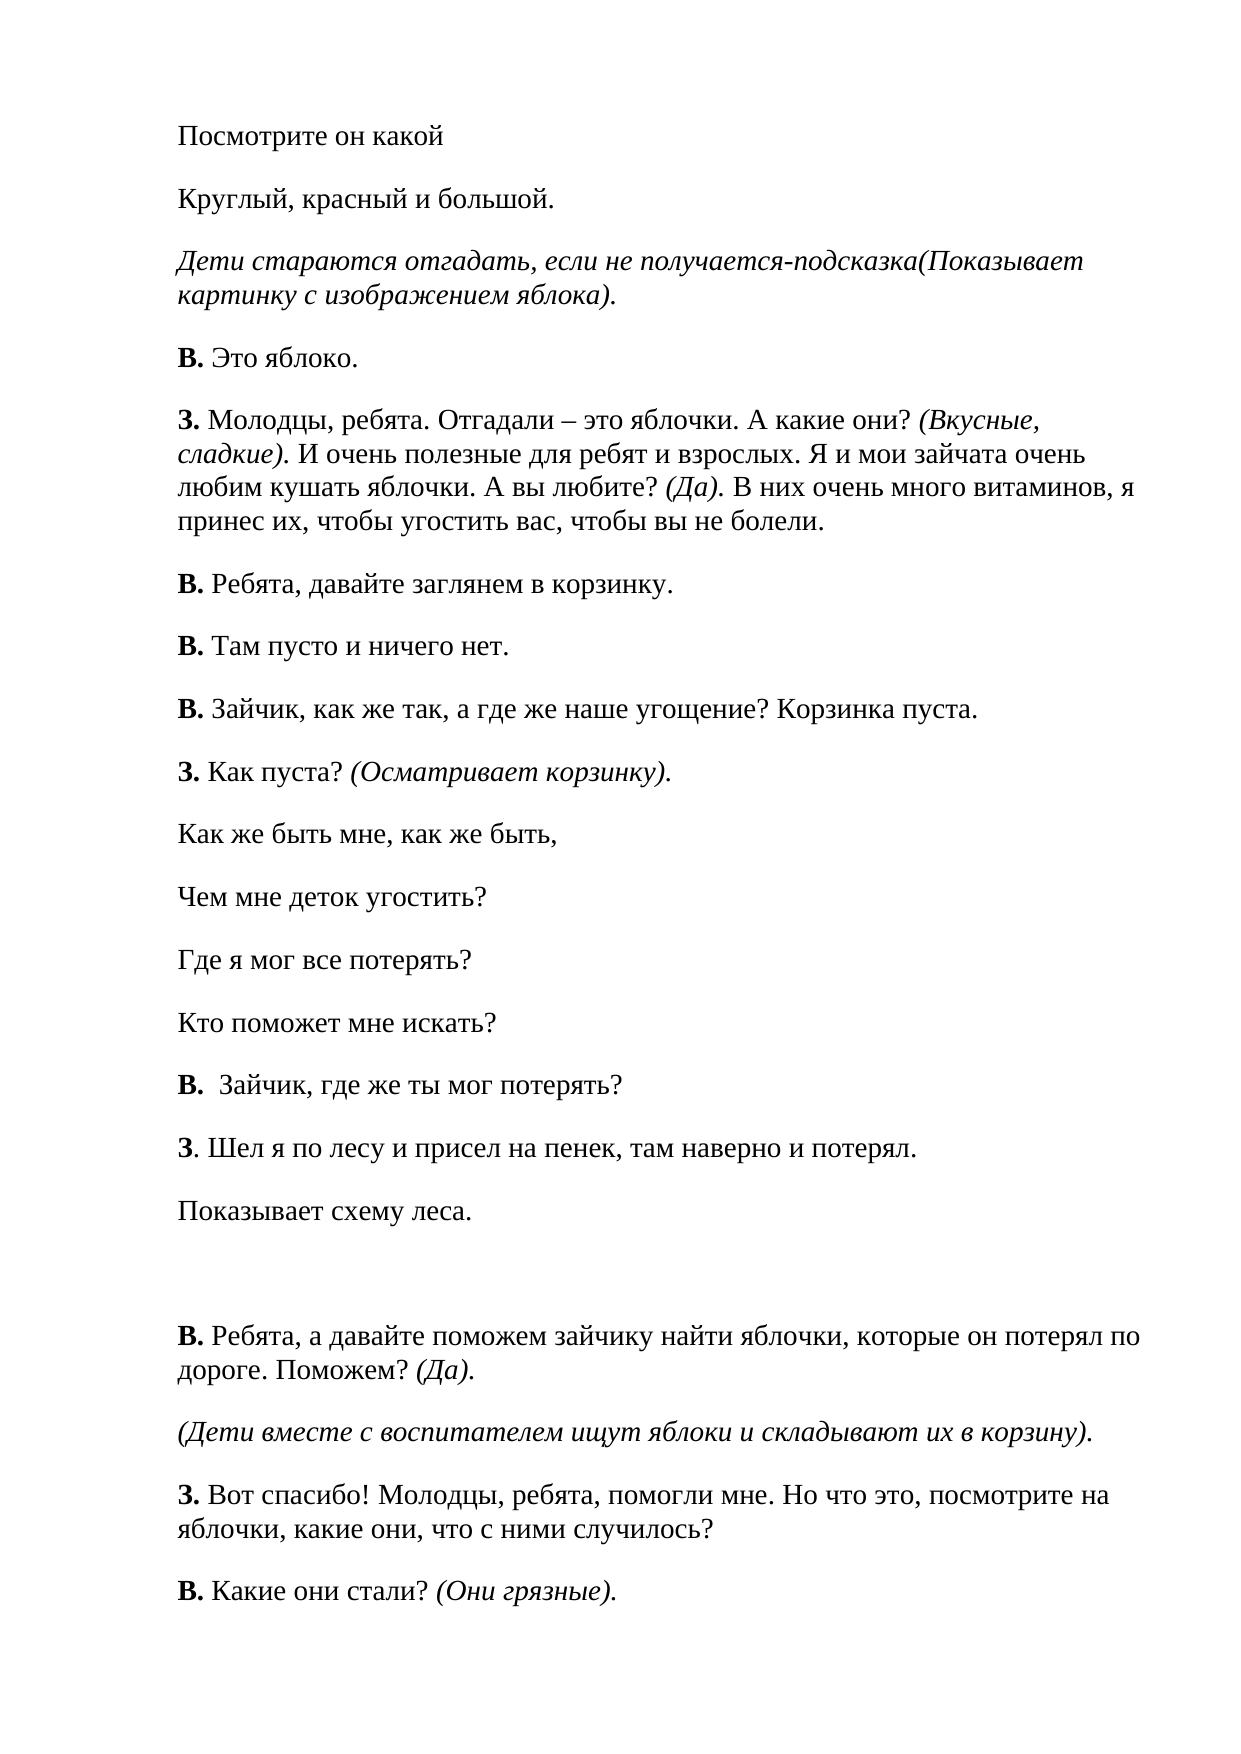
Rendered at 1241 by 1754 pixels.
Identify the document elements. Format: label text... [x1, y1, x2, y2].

text Дети стараются отгадать, если не получается-подсказка(Показывает картинку с изображением яблока). [177, 243, 1152, 311]
text Показывает схему леса. [177, 1193, 1152, 1226]
text В. Какие они стали? (Они грязные). [177, 1573, 1152, 1607]
text Как же быть мне, как же быть, [177, 817, 1152, 850]
text З. Шел я по лесу и присел на пенек, там наверно и потерял. [177, 1130, 1152, 1164]
text Чем мне деток угостить? [177, 879, 1152, 913]
text В. Ребята, давайте заглянем в корзинку. [177, 566, 1152, 599]
text З. Молодцы, ребята. Отгадали – это яблочки. А какие они? (Вкусные, сладкие). И очень полезные для ребят и взрослых. Я и мои зайчата очень любим кушать яблочки. А вы любите? (Да). В них очень много витаминов, я принес их, чтобы угостить вас, чтобы вы не болели. [177, 402, 1152, 537]
text (Дети вместе с воспитателем ищут яблоки и складывают их в корзину). [177, 1414, 1152, 1448]
text В. Там пусто и ничего нет. [177, 628, 1152, 662]
text Круглый, красный и большой. [177, 181, 1152, 214]
text В. Это яблоко. [177, 340, 1152, 373]
text Где я мог все потерять? [177, 942, 1152, 976]
text Посмотрите он какой [177, 118, 1152, 152]
text З. Вот спасибо! Молодцы, ребята, помогли мне. Но что это, посмотрите на яблочки, какие они, что с ними случилось? [177, 1477, 1152, 1544]
text З. Как пуста? (Осматривает корзинку). [177, 754, 1152, 787]
text Кто поможет мне искать? [177, 1005, 1152, 1038]
text В. Ребята, а давайте поможем зайчику найти яблочки, которые он потерял по дороге. Поможем? (Да). [177, 1318, 1152, 1385]
text В. Зайчик, как же так, а где же наше угощение? Корзинка пуста. [177, 691, 1152, 725]
text В. Зайчик, где же ты мог потерять? [177, 1067, 1152, 1101]
